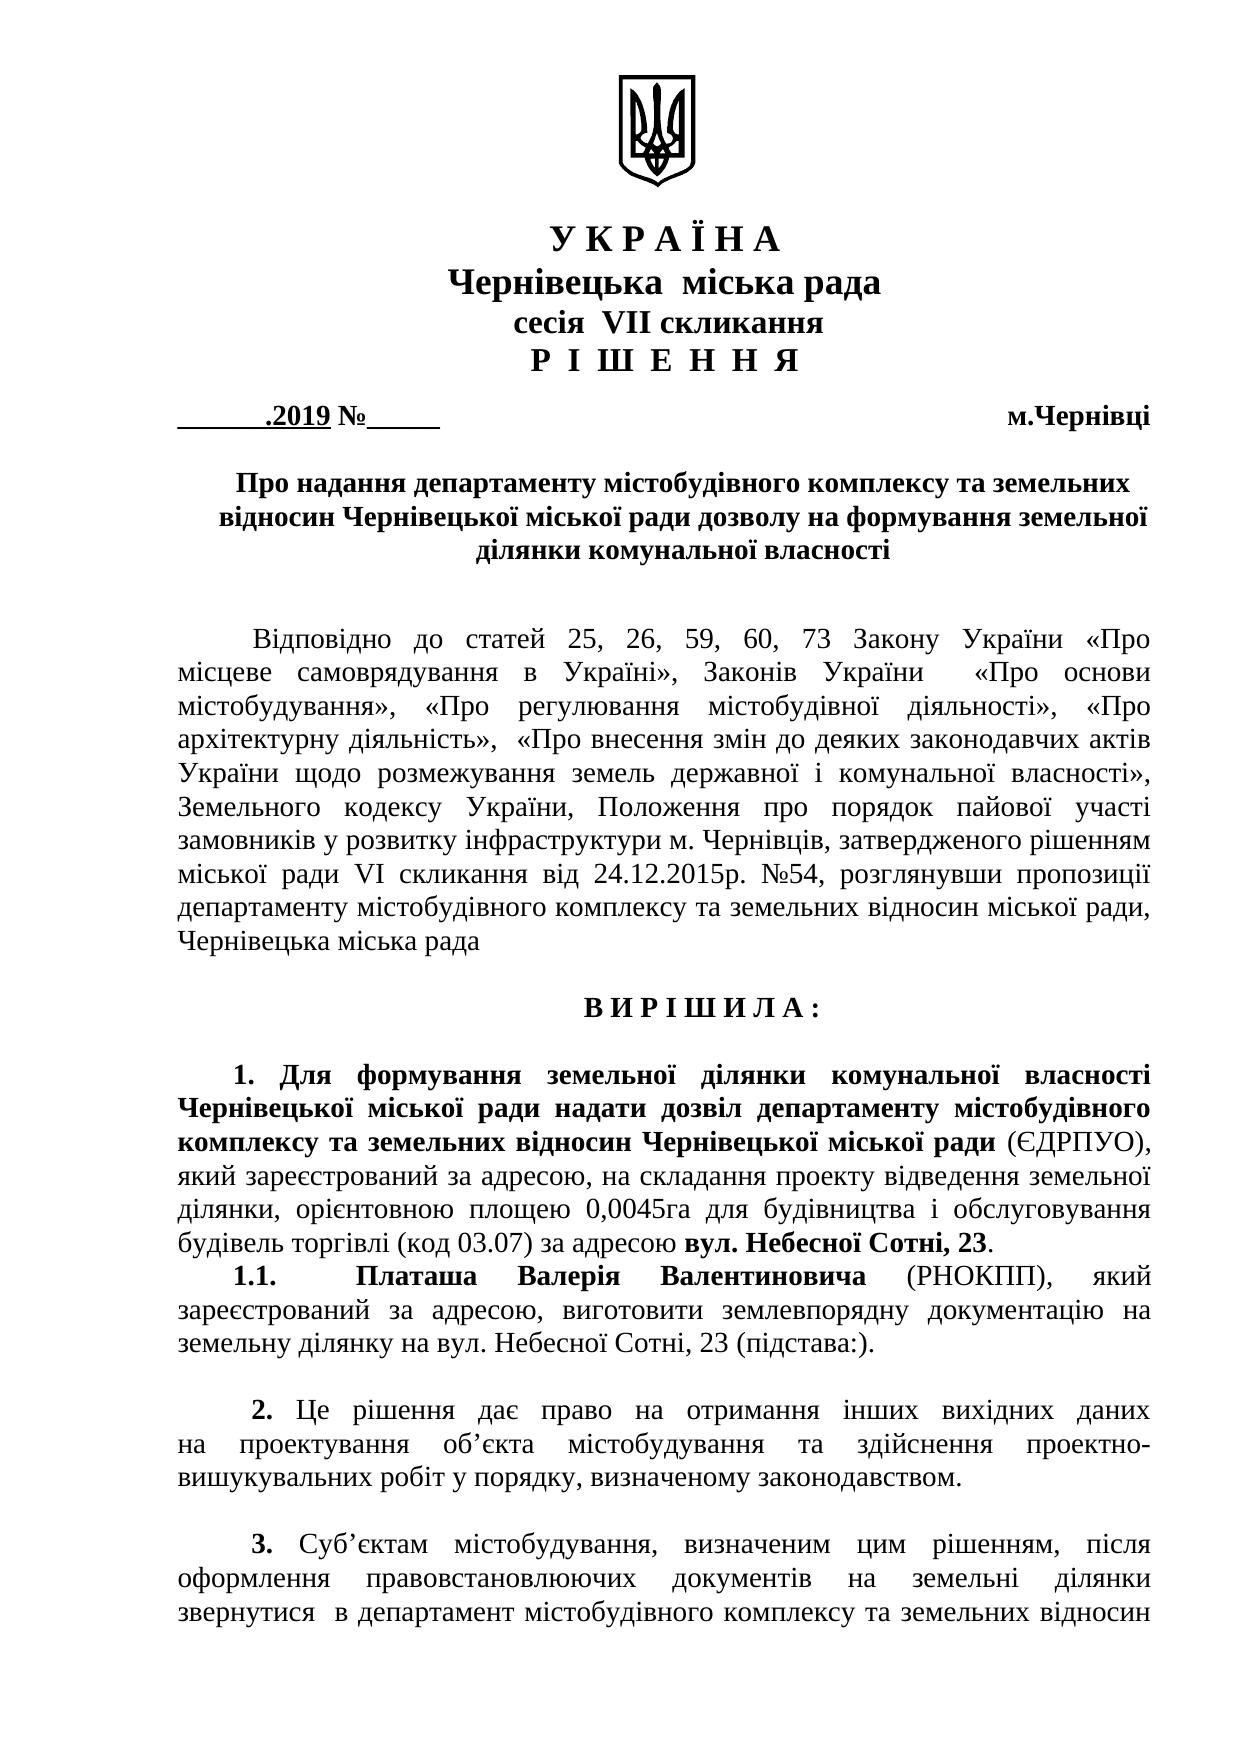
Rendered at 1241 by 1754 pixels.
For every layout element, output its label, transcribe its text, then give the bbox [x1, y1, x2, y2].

subtitle Р І Ш Е Н Н Я [177, 341, 1152, 379]
text 1.1. Платаша Валерія Валентиновича (РНОКПП), який зареєстрований за адресою, виготовити землевпорядну документацію на земельну ділянку на вул. Небесної Сотні, 23 (підстава:). [177, 1258, 1152, 1359]
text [177, 1527, 1152, 1627]
text 2. Це рішення дає право на отримання інших вихідних даних на проектування об’єкта містобудування та здійснення проектно-вишукувальних робіт у порядку, визначеному законодавством. [177, 1392, 1152, 1493]
text Відповідно до статей 25, 26, 59, 60, 73 Закону України «Про місцеве самоврядування в Україні», Законів України «Про основи містобудування», «Про регулювання містобудівної діяльності», «Про архітектурну діяльність», «Про внесення змін до деяких законодавчих актів України щодо розмежування земель державної і комунальної власності», Земельного кодексу України, Положення про порядок пайової участі замовників у розвитку інфраструктури м. Чернівців, затвердженого рішенням міської ради VI скликання від 24.12.2015р. №54, розглянувши пропозиції департаменту містобудівного комплексу та земельних відносин міської ради, Чернівецька міська рада [177, 621, 1152, 956]
table_header Про надання департаменту містобудівного комплексу та земельних відносин Чернівецької міської ради дозволу на формування земельної ділянки комунальної власності [189, 465, 1178, 621]
text Чернівецька міська рада [177, 259, 1152, 302]
text сесія VІІ скликання [177, 302, 1152, 341]
text У К Р А Ї Н А [177, 216, 1152, 259]
text В И Р І Ш И Л А : [177, 990, 1152, 1023]
text 1. Для формування земельної ділянки комунальної власності Чернівецької міської ради надати дозвіл департаменту містобудівного комплексу та земельних відносин Чернівецької міської ради (ЄДРПУО), який зареєстрований за адресою, на складання проекту відведення земельної ділянки, орієнтовною площею 0,0045га для будівництва і обслуговування будівель торгівлі (код 03.07) за адресою вул. Небесної Сотні, 23. [177, 1057, 1152, 1258]
text ______.2019 №_____ м.Чернівці [177, 398, 1152, 432]
